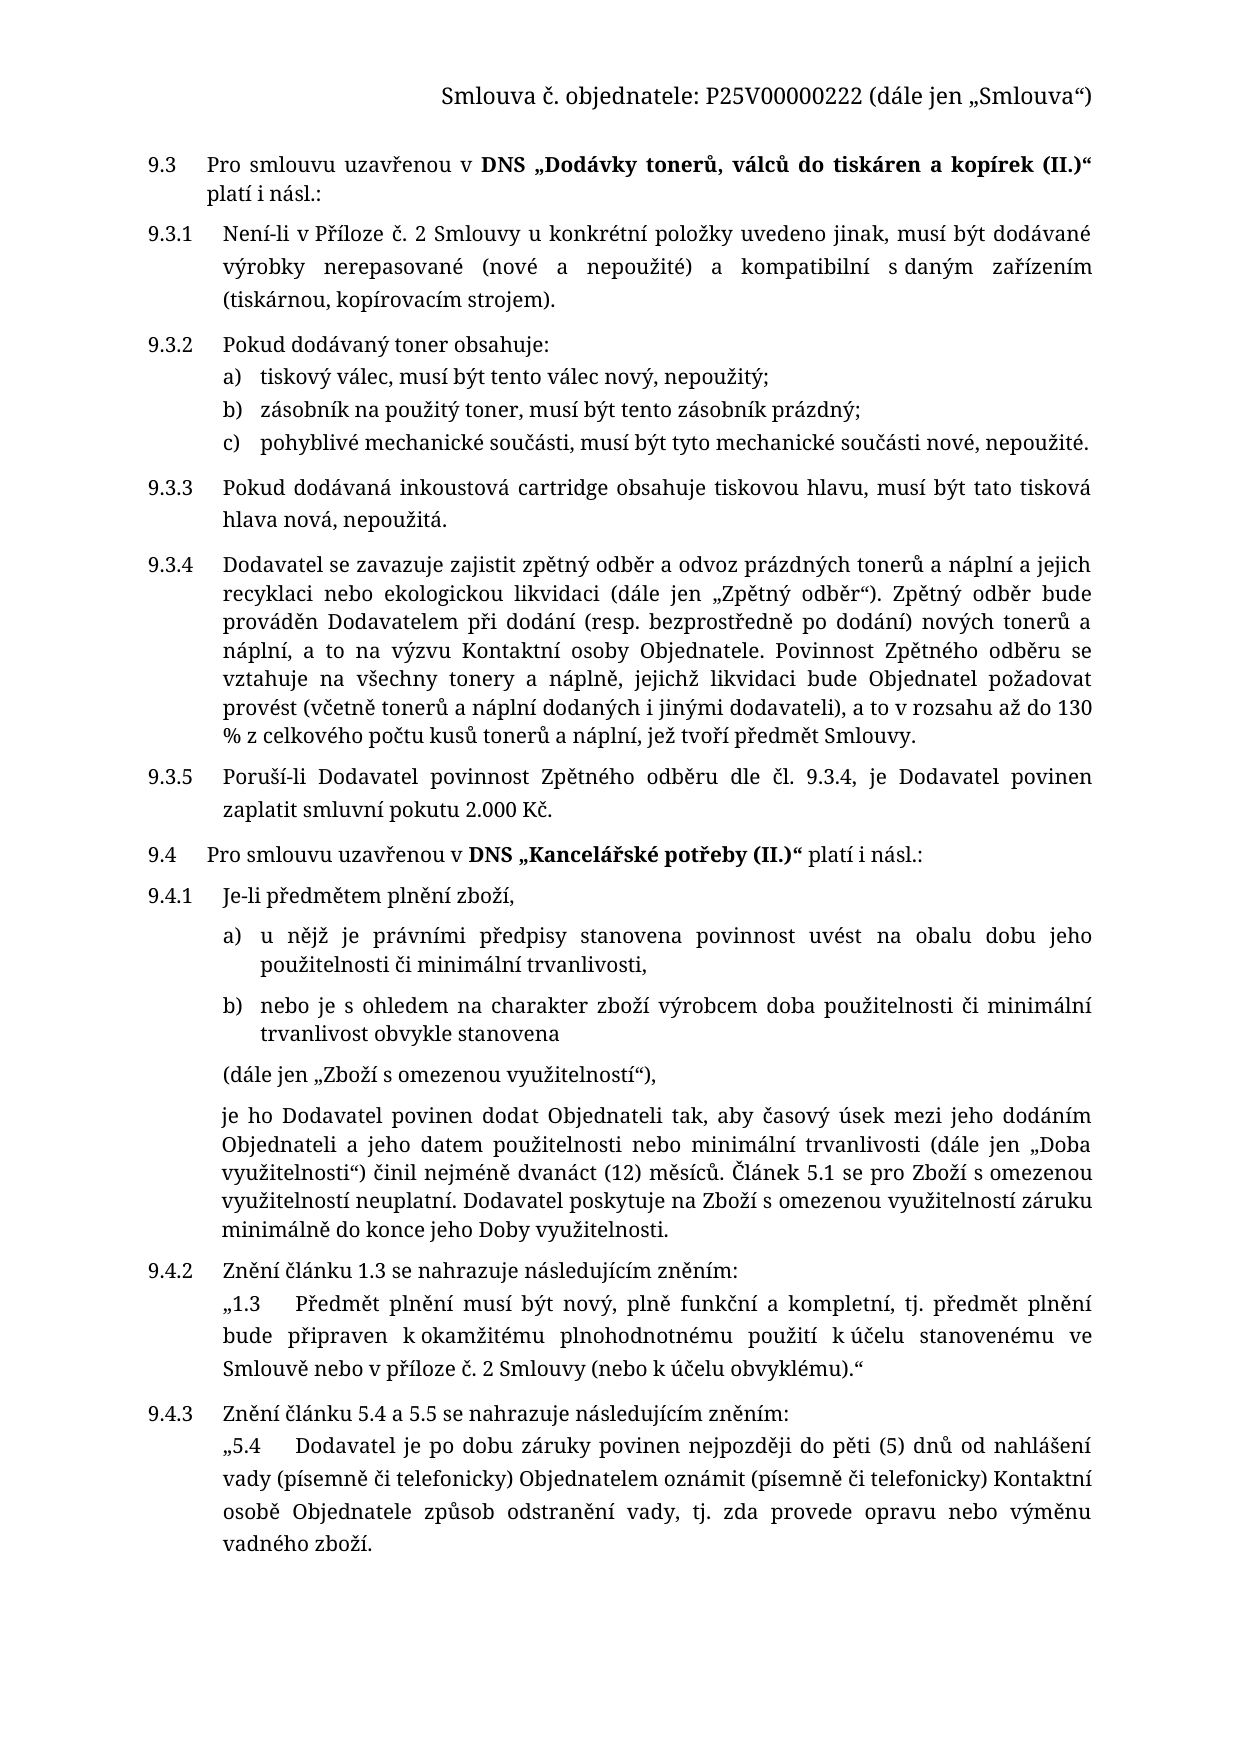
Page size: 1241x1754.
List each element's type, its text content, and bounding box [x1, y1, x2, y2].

list Pro smlouvu uzavřenou v DNS „Kancelářské potřeby (II.)“ platí i násl.: [148, 840, 1093, 868]
list Pro smlouvu uzavřenou v DNS „Dodávky tonerů, válců do tiskáren a kopírek (II.)“ platí i násl.: [148, 150, 1093, 207]
list Není-li v Příloze č. 2 Smlouvy u konkrétní položky uvedeno jinak, musí být dodávané výrobky nerepasované (nové a nepoužité) a kompatibilní s daným zařízením (tiskárnou, kopírovacím strojem). [148, 219, 1093, 313]
list Znění článku 5.4 a 5.5 se nahrazuje následujícím zněním: [148, 1399, 1093, 1427]
text je ho Dodavatel povinen dodat Objednateli tak, aby časový úsek mezi jeho dodáním Objednateli a jeho datem použitelnosti nebo minimální trvanlivosti (dále jen „Doba využitelnosti“) činil nejméně dvanáct (12) měsíců. Článek 5.1 se pro Zboží s omezenou využitelností neuplatní. Dodavatel poskytuje na Zboží s omezenou využitelností záruku minimálně do konce jeho Doby využitelnosti. [221, 1101, 1093, 1243]
list Je-li předmětem plnění zboží, [148, 881, 1093, 909]
list Pokud dodávaný toner obsahuje: [148, 330, 1093, 358]
list nebo je s ohledem na charakter zboží výrobcem doba použitelnosti či minimální trvanlivost obvykle stanovena [223, 991, 1093, 1048]
list „5.4 Dodavatel je po dobu záruky povinen nejpozději do pěti (5) dnů od nahlášení vady (písemně či telefonicky) Objednatelem oznámit (písemně či telefonicky) Kontaktní osobě Objednatele způsob odstranění vady, tj. zda provede opravu nebo výměnu vadného zboží. [223, 1432, 1093, 1558]
list zásobník na použitý toner, musí být tento zásobník prázdný; [223, 395, 1093, 423]
list Poruší-li Dodavatel povinnost Zpětného odběru dle čl. 9.3.4, je Dodavatel povinen zaplatit smluvní pokutu 2.000 Kč. [148, 762, 1093, 823]
list „1.3 Předmět plnění musí být nový, plně funkční a kompletní, tj. předmět plnění bude připraven k okamžitému plnohodnotnému použití k účelu stanovenému ve Smlouvě nebo v příloze č. 2 Smlouvy (nebo k účelu obvyklému).“ [223, 1289, 1093, 1382]
list Pokud dodávaná inkoustová cartridge obsahuje tiskovou hlavu, musí být tato tisková hlava nová, nepoužitá. [148, 473, 1093, 534]
list tiskový válec, musí být tento válec nový, nepoužitý; [223, 362, 1093, 391]
text (dále jen „Zboží s omezenou využitelností“), [223, 1060, 1093, 1089]
list pohyblivé mechanické součásti, musí být tyto mechanické součásti nové, nepoužité. [223, 428, 1093, 456]
list Dodavatel se zavazuje zajistit zpětný odběr a odvoz prázdných tonerů a náplní a jejich recyklaci nebo ekologickou likvidaci (dále jen „Zpětný odběr“). Zpětný odběr bude prováděn Dodavatelem při dodání (resp. bezprostředně po dodání) nových tonerů a náplní, a to na výzvu Kontaktní osoby Objednatele. Povinnost Zpětného odběru se vztahuje na všechny tonery a náplně, jejichž likvidaci bude Objednatel požadovat provést (včetně tonerů a náplní dodaných i jinými dodavateli), a to v rozsahu až do 130 % z celkového počtu kusů tonerů a náplní, jež tvoří předmět Smlouvy. [148, 551, 1093, 749]
list u nějž je právními předpisy stanovena povinnost uvést na obalu dobu jeho použitelnosti či minimální trvanlivosti, [223, 922, 1093, 978]
list Znění článku 1.3 se nahrazuje následujícím zněním: [148, 1256, 1093, 1284]
